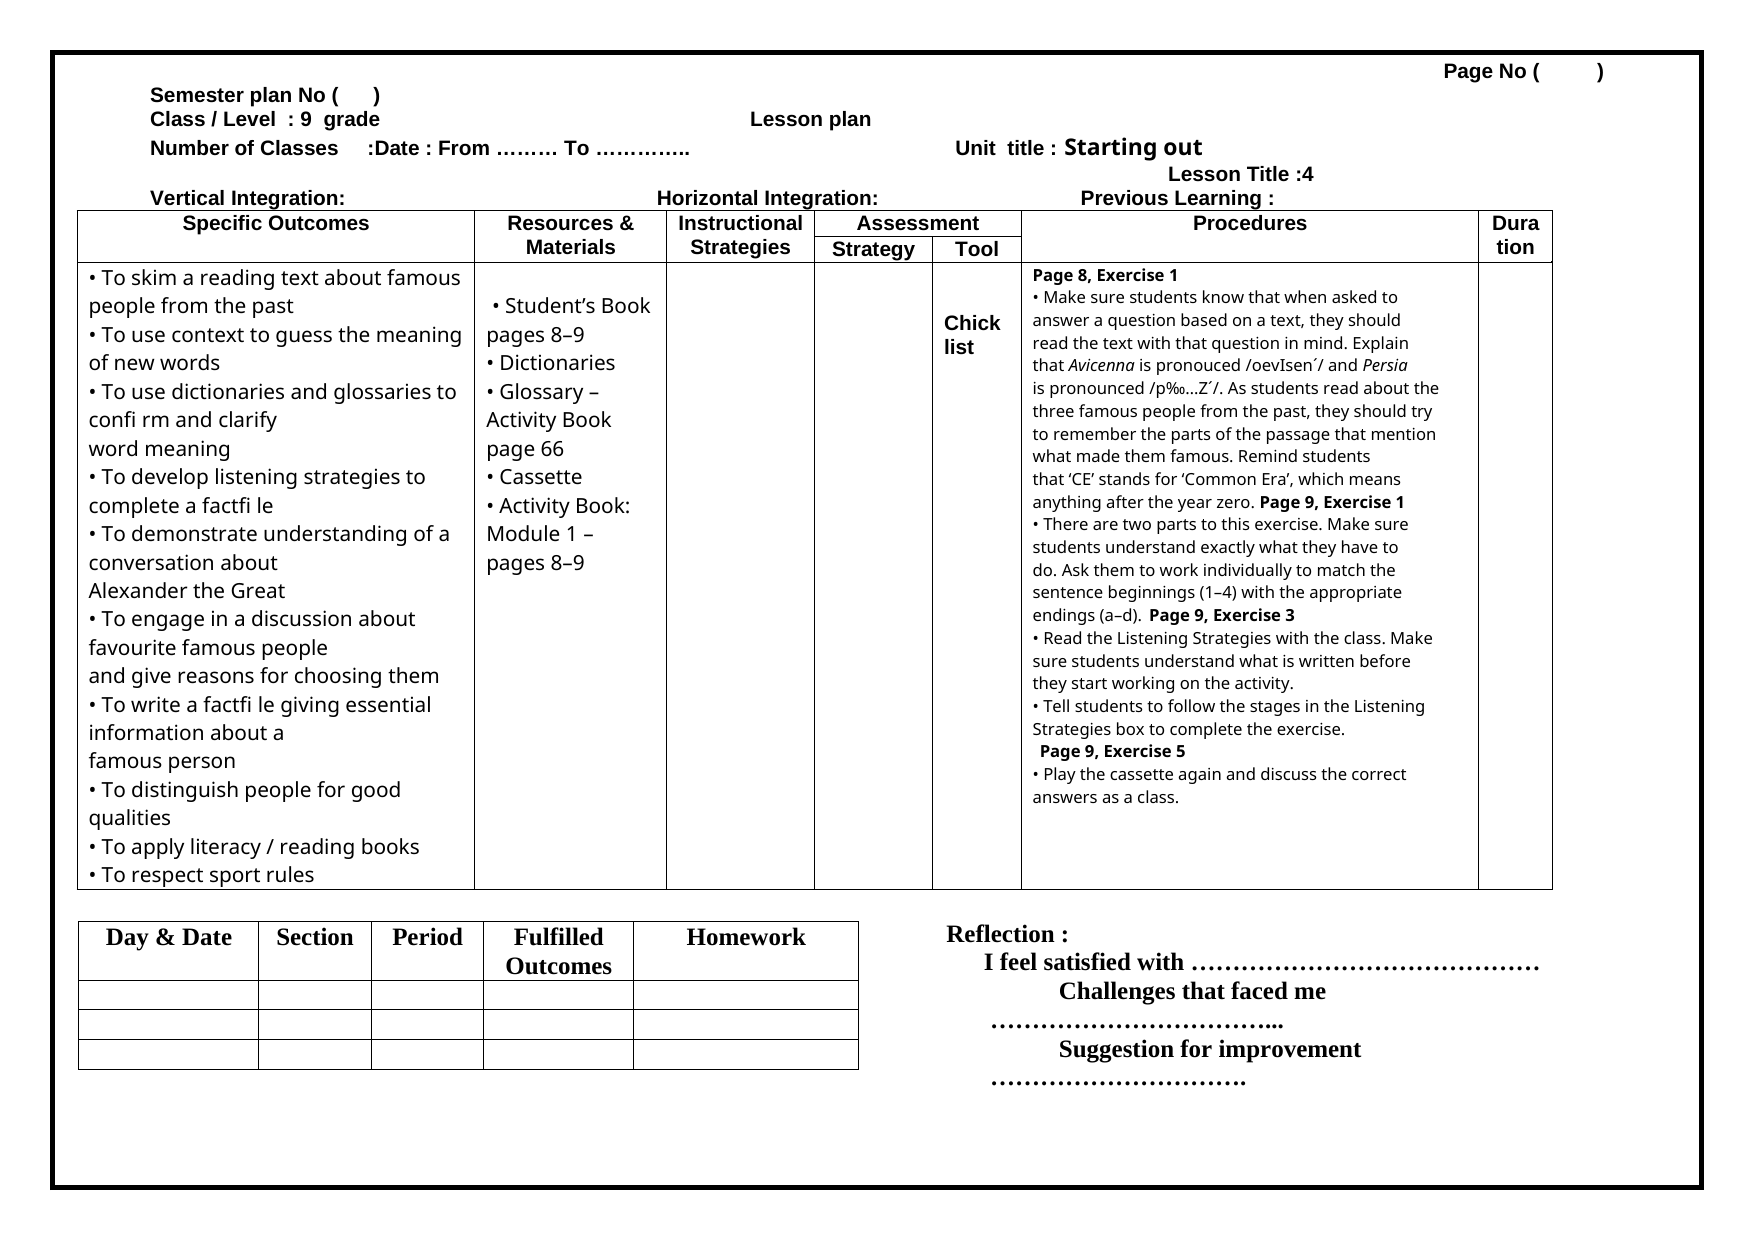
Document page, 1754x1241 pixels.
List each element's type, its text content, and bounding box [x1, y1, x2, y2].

table_header Assessment [815, 211, 1021, 236]
table_cell [259, 981, 371, 1009]
table_cell [259, 1010, 371, 1039]
table_header Procedures [1022, 211, 1478, 262]
text Suggestion for improvement …………………………. [262, 1034, 1604, 1091]
table_cell [372, 981, 483, 1009]
text Page No ( ) [150, 59, 1604, 83]
table_header Period [372, 922, 483, 979]
table_cell [372, 1010, 483, 1039]
table_cell Chick list [933, 263, 1021, 889]
table_cell [484, 1010, 633, 1039]
text Challenges that faced me ……………………………... [859, 976, 1604, 1034]
text Reflection : [150, 919, 1604, 947]
text I feel satisfied with …………………………………… [859, 947, 1604, 976]
table_header Specific Outcomes [78, 211, 474, 262]
table_cell [667, 263, 814, 889]
table_cell Tool [933, 237, 1021, 262]
table_cell [79, 1040, 258, 1069]
table_header Section [259, 922, 371, 979]
text Class / Level : 9 grade Lesson plan [150, 107, 1604, 131]
table_header Homework [634, 922, 858, 979]
table_cell [634, 981, 858, 1009]
text Lesson Title :4 [150, 162, 1604, 186]
table_cell [634, 1040, 858, 1069]
table_header Fulfilled Outcomes [484, 922, 633, 979]
table_cell • Student’s Book pages 8–9 • Dictionaries • Glossary – Activity Book page 66 • Cassette • Activity Book: Module 1 – pages 8–9 [475, 263, 666, 889]
table_cell [484, 1040, 633, 1069]
table_header Duration [1479, 211, 1552, 262]
table_cell Page 8, Exercise 1 • Make sure students know that when asked to answer a question based on a text, they should read the text with that question in mind. Explain that Avicenna is pronouced /oevIsen´/ and Persia is pronounced /p‰…Z´/. As students read about the three famous people from the past, they should try to remember the parts of the passage that mention what made them famous. Remind students that ‘CE’ stands for ‘Common Era’, which means anything after the year zero. Page 9, Exercise 1 • There are two parts to this exercise. Make sure students understand exactly what they have to do. Ask them to work individually to match the sentence beginnings (1–4) with the appropriate endings (a–d). Page 9, Exercise 3 • Read the Listening Strategies with the class. Make sure students understand what is written before they start working on the activity. • Tell students to follow the stages in the Listening Strategies box to complete the exercise. Page 9, Exercise 5 • Play the cassette again and discuss the correct answers as a class. [1022, 263, 1478, 889]
text Vertical Integration: Horizontal Integration: Previous Learning : [150, 186, 1604, 210]
table_cell [1479, 263, 1552, 889]
table_cell [815, 263, 932, 889]
table_cell [484, 981, 633, 1009]
table_cell [634, 1010, 858, 1039]
table_header Resources & Materials [475, 211, 666, 262]
table_cell [79, 1010, 258, 1039]
table_cell Strategy [815, 237, 932, 262]
table_header Instructional Strategies [667, 211, 814, 262]
table_header Day & Date [79, 922, 258, 979]
table_cell [372, 1040, 483, 1069]
text Semester plan No ( ) [150, 83, 1604, 107]
table_cell [79, 981, 258, 1009]
table_cell [259, 1040, 371, 1069]
text Number of Classes :Date : From ……… To ………….. Unit title : Starting out [150, 131, 1604, 162]
table_cell • To skim a reading text about famous people from the past • To use context to guess the meaning of new words • To use dictionaries and glossaries to confi rm and clarify word meaning • To develop listening strategies to complete a factfi le • To demonstrate understanding of a conversation about Alexander the Great • To engage in a discussion about favourite famous people and give reasons for choosing them • To write a factfi le giving essential information about a famous person • To distinguish people for good qualities • To apply literacy / reading books • To respect sport rules [78, 263, 474, 889]
